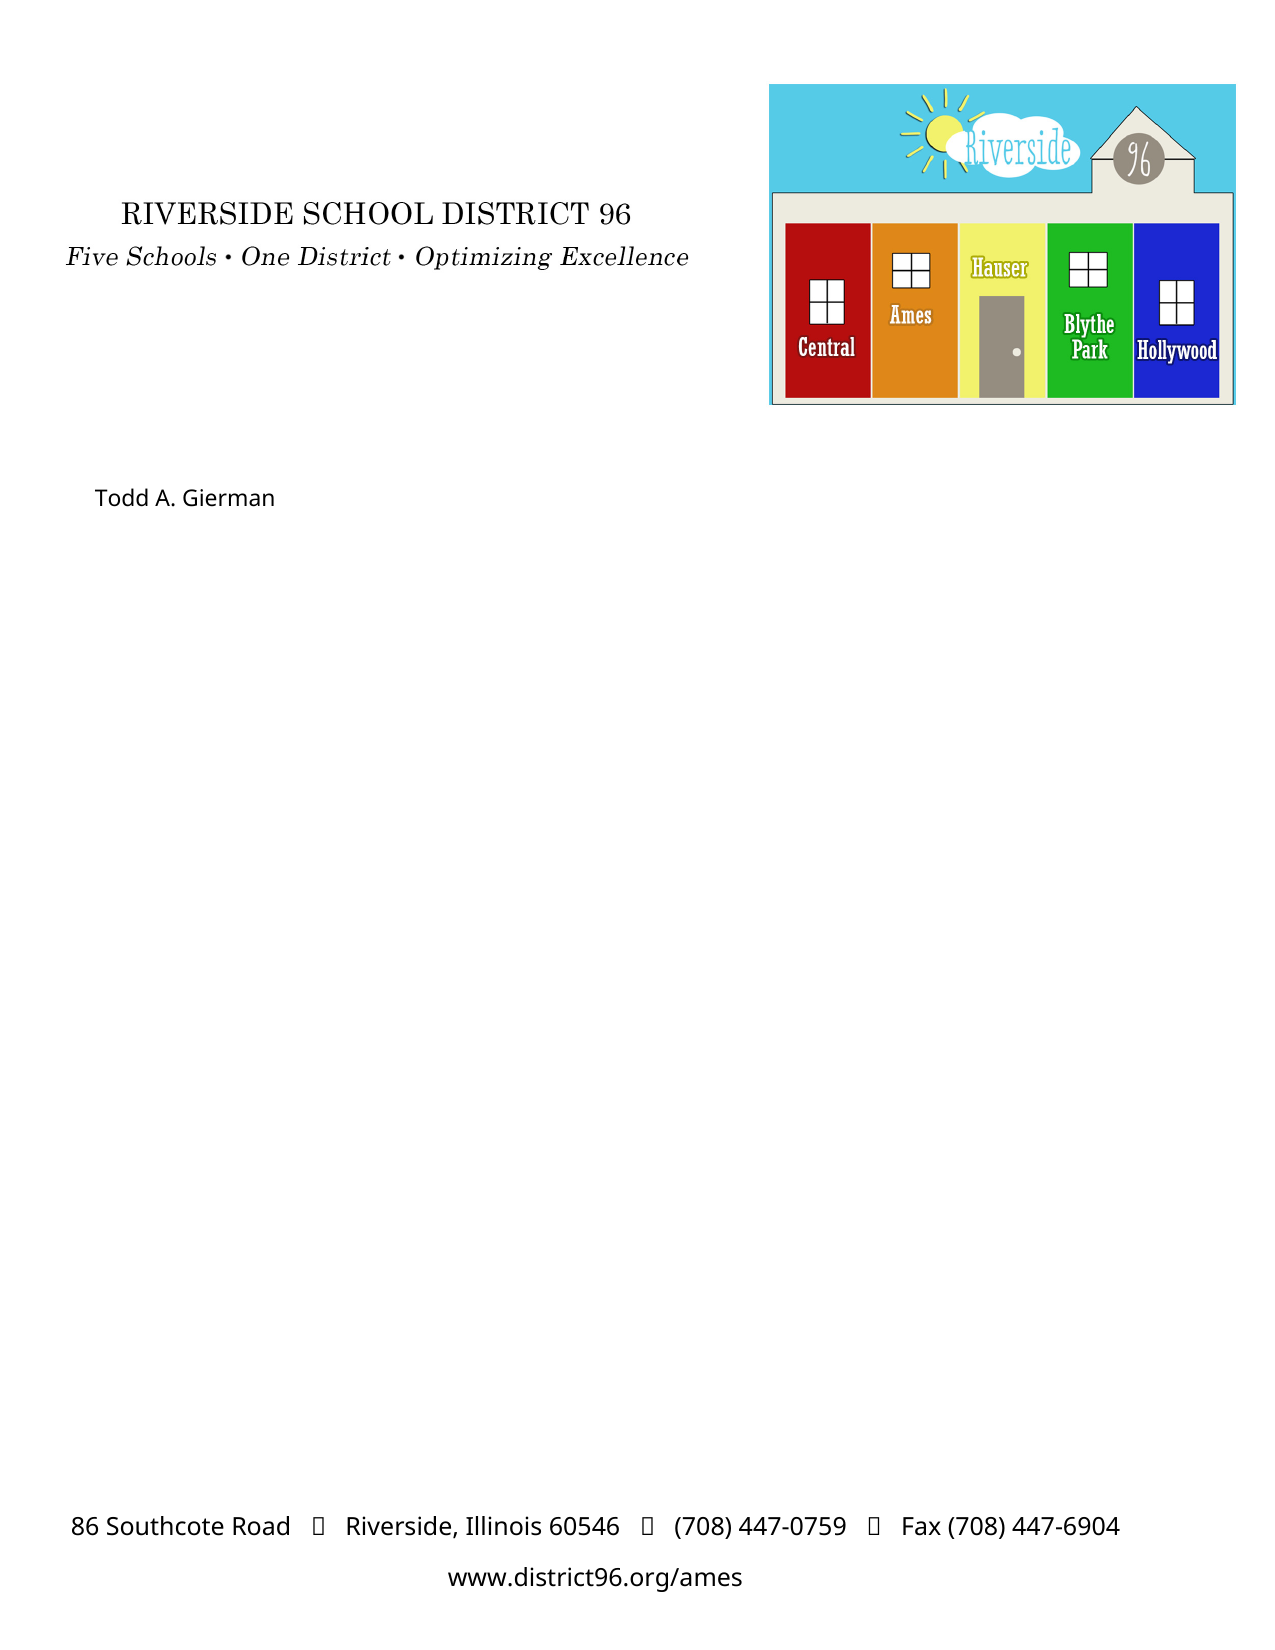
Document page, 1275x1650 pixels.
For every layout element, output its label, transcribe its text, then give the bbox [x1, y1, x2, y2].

text Todd A. Gierman [94, 482, 1181, 514]
picture [0, 28, 1275, 433]
